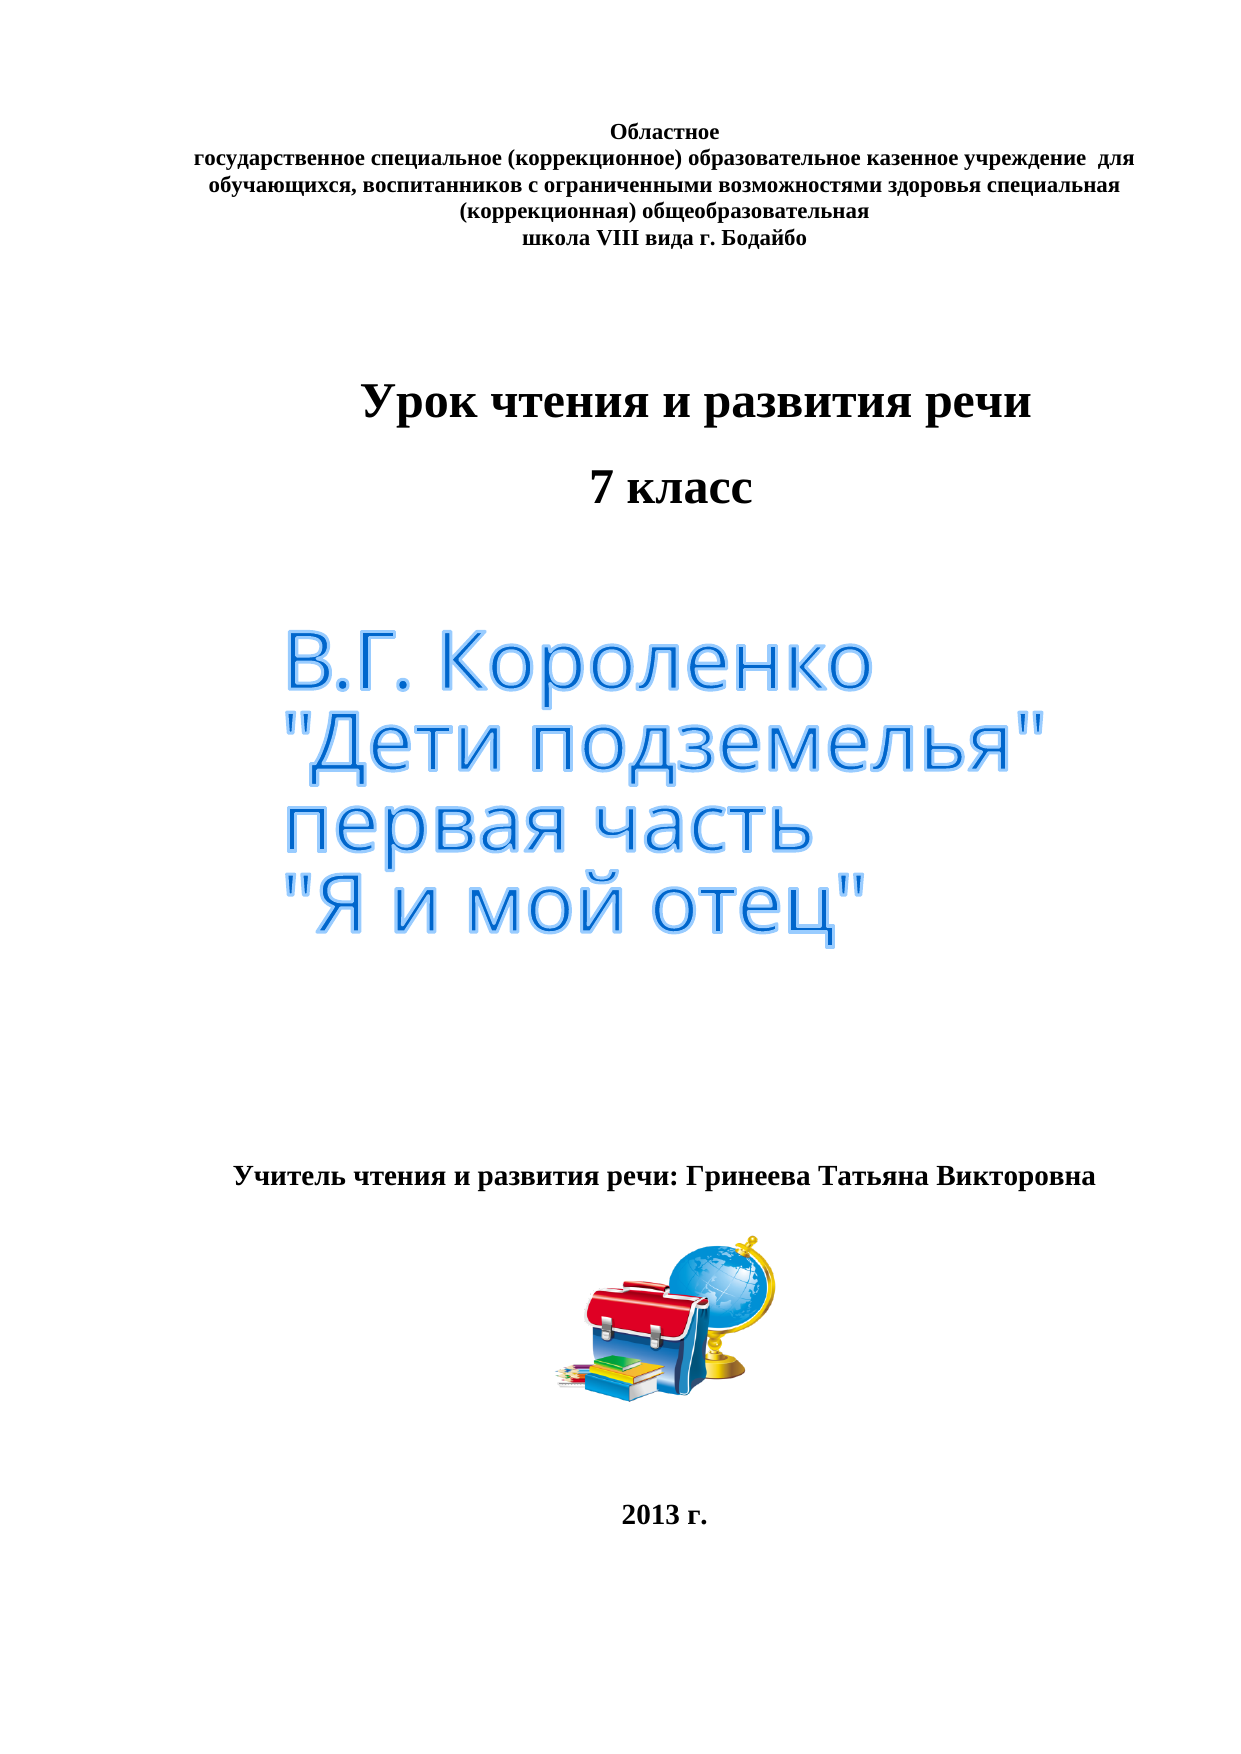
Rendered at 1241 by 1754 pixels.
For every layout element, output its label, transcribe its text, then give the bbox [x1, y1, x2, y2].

text 2013 г. [177, 1497, 1152, 1531]
picture [550, 1217, 779, 1411]
text государственное специальное (коррекционное) образовательное казенное учреждение для обучающихся, воспитанников с ограниченными возможностями здоровья специальная (коррекционная) общеобразовательная [177, 144, 1152, 223]
text Учитель чтения и развития речи: Гринеева Татьяна Викторовна [177, 1158, 1152, 1191]
text Областное [177, 118, 1152, 144]
text Урок чтения и развития речи 7 класс [177, 371, 1152, 514]
text школа VIII вида г. Бодайбо [177, 223, 1152, 250]
